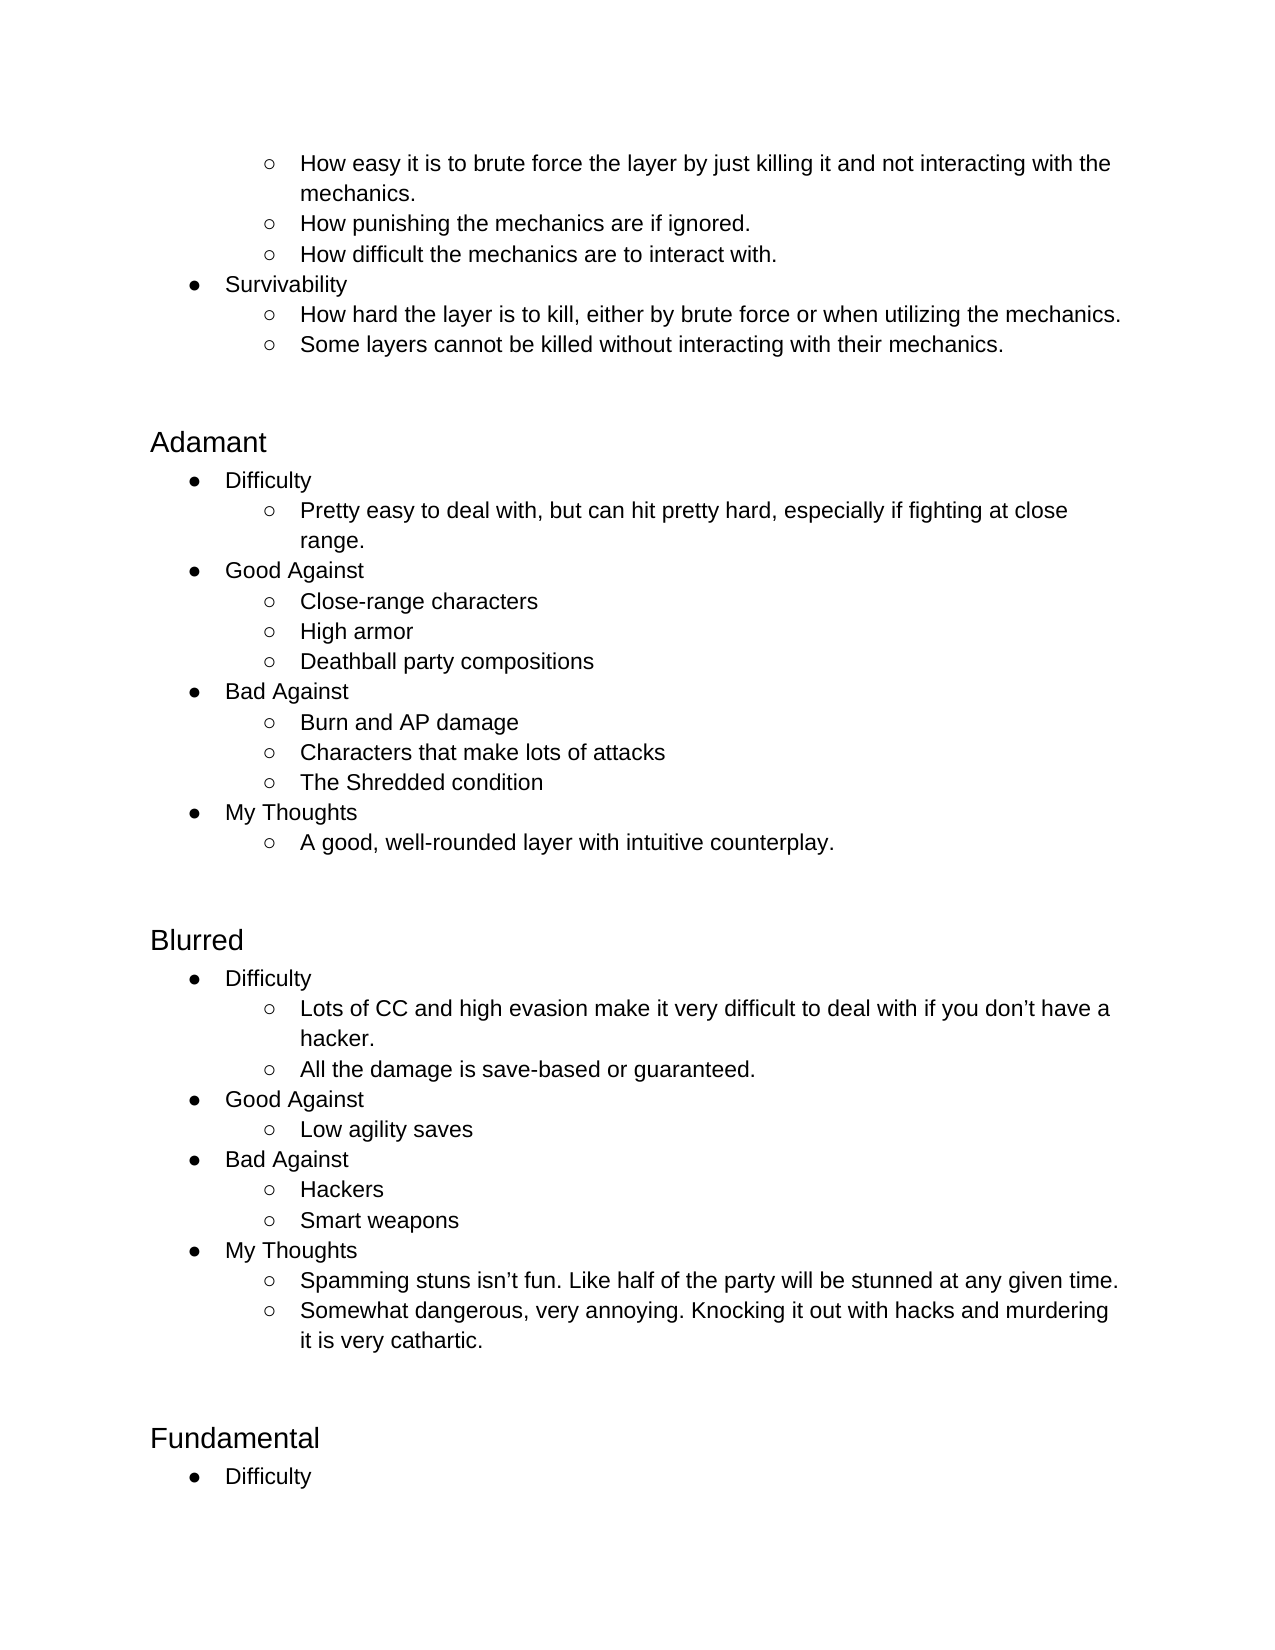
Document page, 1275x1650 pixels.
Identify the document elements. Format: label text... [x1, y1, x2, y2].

list Pretty easy to deal with, but can hit pretty hard, especially if fighting at close range. [262, 497, 1125, 554]
list My Thoughts [187, 1237, 1125, 1263]
list A good, well-rounded layer with intuitive counterplay. [262, 829, 1125, 856]
list Somewhat dangerous, very annoying. Knocking it out with hacks and murdering it is very cathartic. [262, 1297, 1125, 1354]
list My Thoughts [187, 799, 1125, 826]
subtitle Blurred [150, 923, 1125, 957]
list Survivability [187, 271, 1125, 297]
list Smart weapons [262, 1207, 1125, 1233]
list Lots of CC and high evasion make it very difficult to deal with if you don’t have a hacker. [262, 995, 1125, 1052]
list Bad Against [187, 1146, 1125, 1173]
list Difficulty [187, 467, 1125, 493]
subtitle Fundamental [150, 1421, 1125, 1455]
list High armor [262, 618, 1125, 644]
list Bad Against [187, 678, 1125, 705]
list How hard the layer is to kill, either by brute force or when utilizing the mechanics. [262, 301, 1125, 327]
list All the damage is save-based or guaranteed. [262, 1056, 1125, 1082]
list Deathball party compositions [262, 648, 1125, 674]
list Characters that make lots of attacks [262, 739, 1125, 765]
subtitle Adamant [150, 425, 1125, 458]
list Difficulty [187, 1463, 1125, 1489]
list Spamming stuns isn’t fun. Like half of the party will be stunned at any given time. [262, 1267, 1125, 1293]
list Good Against [187, 1086, 1125, 1112]
list Difficulty [187, 965, 1125, 991]
list Good Against [187, 557, 1125, 584]
list How punishing the mechanics are if ignored. [262, 210, 1125, 237]
list Hackers [262, 1176, 1125, 1203]
list Burn and AP damage [262, 708, 1125, 735]
list How difficult the mechanics are to interact with. [262, 241, 1125, 267]
list Close-range characters [262, 588, 1125, 614]
list Low agility saves [262, 1116, 1125, 1142]
list Some layers cannot be killed without interacting with their mechanics. [262, 331, 1125, 358]
list The Shredded condition [262, 769, 1125, 795]
list How easy it is to brute force the layer by just killing it and not interacting with the mechanics. [262, 150, 1125, 207]
